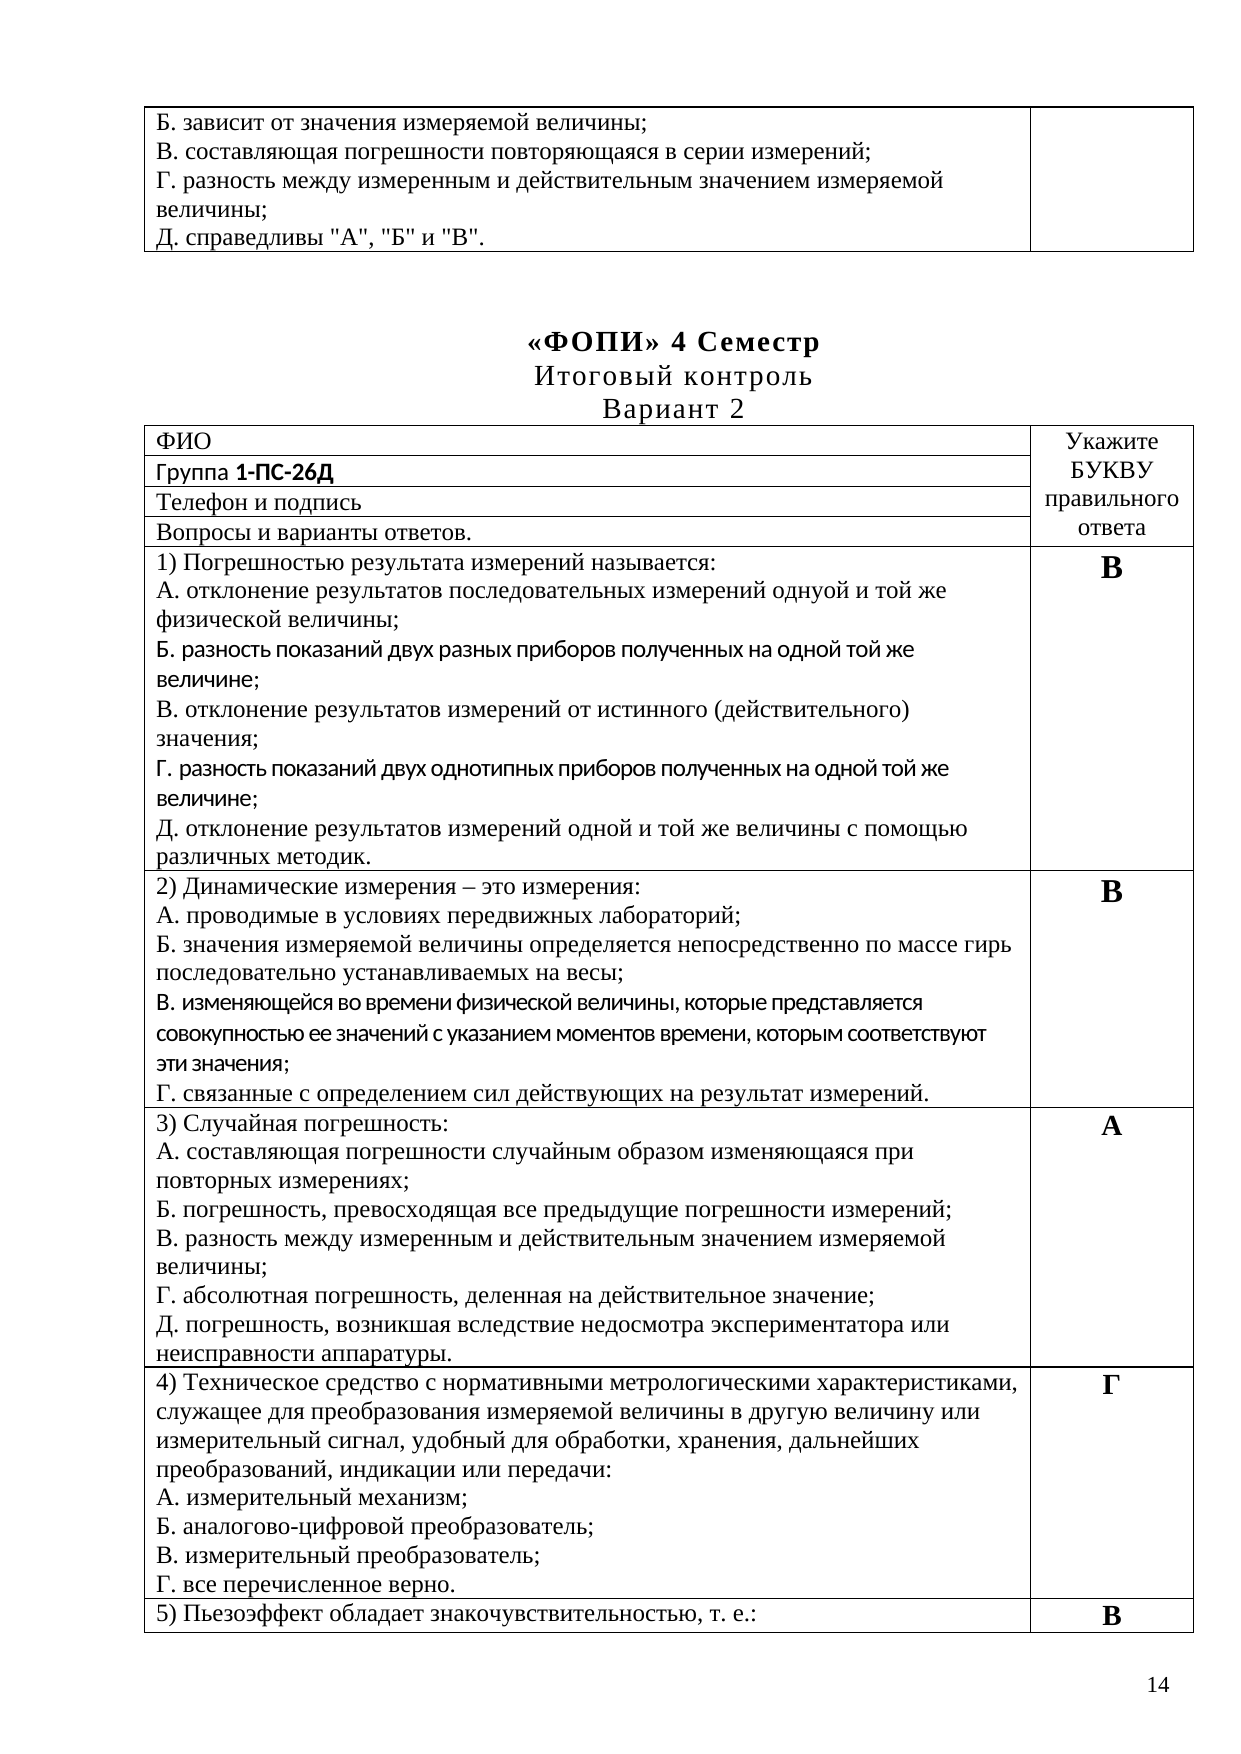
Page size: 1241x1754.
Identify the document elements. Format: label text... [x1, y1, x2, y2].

table_cell Г [1031, 1368, 1193, 1597]
table_cell 3) Случайная погрешность: А. составляющая погрешности случайным образом изменяющаяся при повторных измерениях; Б. погрешность, превосходящая все предыдущие погрешности измерений; В. разность между измеренным и действительным значением измеряемой величины; Г. абсолютная погрешность, деленная на действительное значение; Д. погрешность, возникшая вследствие недосмотра экспериментатора или неисправности аппаратуры. [145, 1108, 1030, 1366]
table_cell Группа 1-ПС-26Д [145, 456, 1030, 486]
table_cell В [1031, 108, 1193, 251]
table_header ФИО [145, 426, 1030, 455]
text «ФОПИ» 4 Семестр [177, 324, 1169, 358]
table_cell 2) Динамические измерения – это измерения: А. проводимые в условиях передвижных лабораторий; Б. значения измеряемой величины определяется непосредственно по массе гирь последовательно устанавливаемых на весы; В. изменяющейся во времени физической величины, которые представляется совокупностью ее значений с указанием моментов времени, которым соответствуют эти значения; Г. связанные с определением сил действующих на результат измерений. [145, 871, 1030, 1107]
table_cell 4) Техническое средство с нормативными метрологическими характеристиками, служащее для преобразования измеряемой величины в другую величину или измерительный сигнал, удобный для обработки, хранения, дальнейших преобразований, индикации или передачи: А. измерительный механизм; Б. аналогово-цифровой преобразователь; В. измерительный преобразователь; Г. все перечисленное верно. [145, 1368, 1030, 1597]
table_cell В [1031, 871, 1193, 1107]
table_cell В [1031, 547, 1193, 870]
text Итоговый контроль [177, 358, 1169, 391]
table_cell Телефон и подпись [145, 487, 1030, 516]
table_cell В [1031, 1599, 1193, 1632]
table_header Укажите БУКВУ правильного ответа [1031, 426, 1193, 546]
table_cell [145, 1599, 1030, 1632]
table_cell Вопросы и варианты ответов. [145, 517, 1030, 546]
table_cell 1) Погрешностью результата измерений называется: А. отклонение результатов последовательных измерений однуой и той же физической величины; Б. разность показаний двух разных приборов полученных на одной той же величине; В. отклонение результатов измерений от истинного (действительного) значения; Г. разность показаний двух однотипных приборов полученных на одной той же величине; Д. отклонение результатов измерений одной и той же величины с помощью различных методик. [145, 547, 1030, 870]
table_cell А [1031, 1108, 1193, 1366]
text Вариант 2 [177, 391, 1169, 425]
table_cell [145, 108, 1030, 251]
